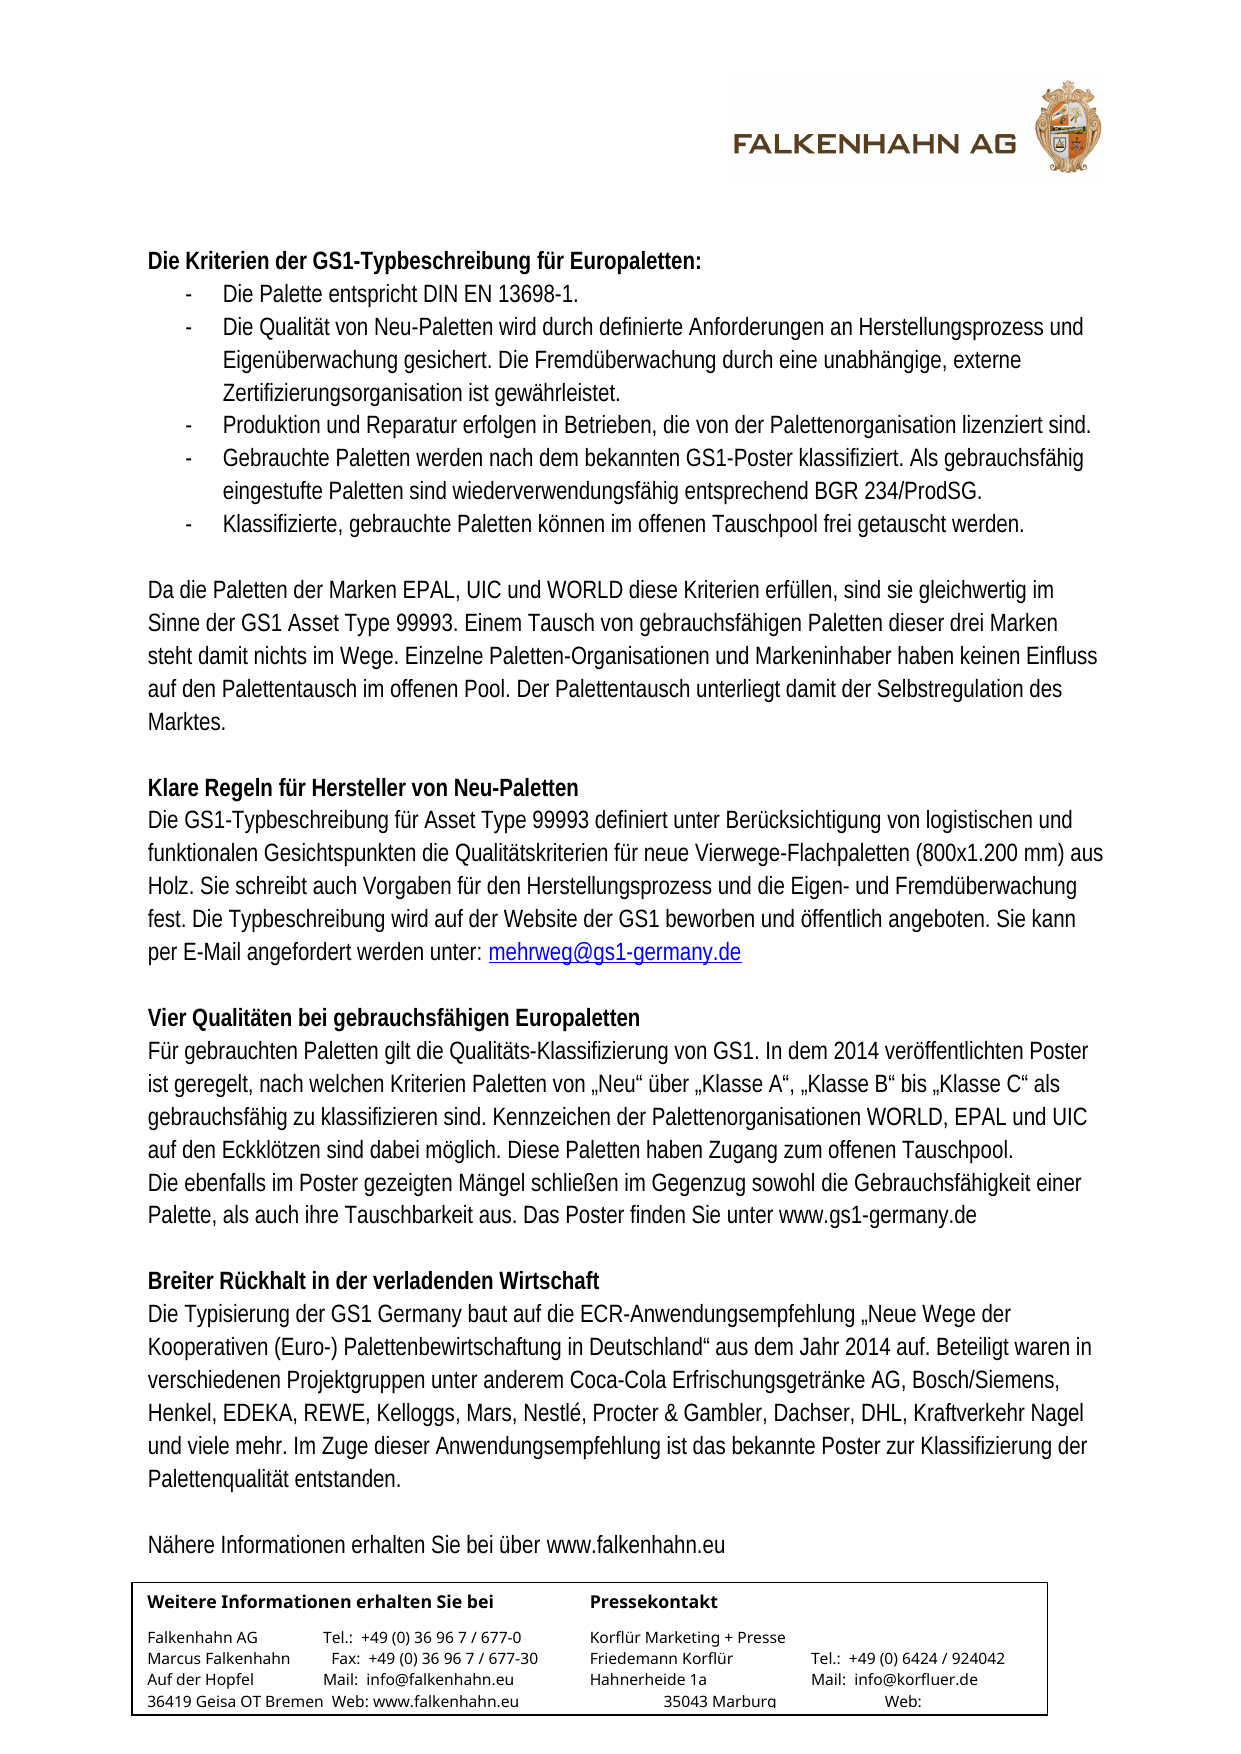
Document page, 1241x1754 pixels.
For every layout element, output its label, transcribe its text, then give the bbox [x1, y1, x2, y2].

list Produktion und Reparatur erfolgen in Betrieben, die von der Palettenorganisation lizenziert sind. [185, 410, 1107, 439]
text Da die Paletten der Marken EPAL, UIC und WORLD diese Kriterien erfüllen, sind sie gleichwertig im Sinne der GS1 Asset Type 99993. Einem Tausch von gebrauchsfähigen Paletten dieser drei Marken steht damit nichts im Wege. Einzelne Paletten-Organisationen und Markeninhaber haben keinen Einfluss auf den Palettentausch im offenen Pool. Der Palettentausch unterliegt damit der Selbstregulation des Marktes. [148, 575, 1107, 735]
picture [726, 73, 1108, 180]
list Klassifizierte, gebrauchte Paletten können im offenen Tauschpool frei getauscht werden. [185, 509, 1107, 538]
text Die ebenfalls im Poster gezeigten Mängel schließen im Gegenzug sowohl die Gebrauchsfähigkeit einer Palette, als auch ihre Tauschbarkeit aus. Das Poster finden Sie unter www.gs1-germany.de [148, 1167, 1107, 1229]
list Die Palette entspricht DIN EN 13698-1. [185, 279, 1107, 307]
text Die Typisierung der GS1 Germany baut auf die ECR-Anwendungsempfehlung „Neue Wege der Kooperativen (Euro-) Palettenbewirtschaftung in Deutschland“ aus dem Jahr 2014 auf. Beteiligt waren in verschiedenen Projektgruppen unter anderem Coca-Cola Erfrischungsgetränke AG, Bosch/Siemens, Henkel, EDEKA, REWE, Kelloggs, Mars, Nestlé, Procter & Gambler, Dachser, DHL, Kraftverkehr Nagel und viele mehr. Im Zuge dieser Anwendungsempfehlung ist das bekannte Poster zur Klassifizierung der Palettenqualität entstanden. [148, 1299, 1107, 1492]
text Die GS1-Typbeschreibung für Asset Type 99993 definiert unter Berücksichtigung von logistischen und funktionalen Gesichtspunkten die Qualitätskriterien für neue Vierwege-Flachpaletten (800x1.200 mm) aus Holz. Sie schreibt auch Vorgaben für den Herstellungsprozess und die Eigen- und Fremdüberwachung fest. Die Typbeschreibung wird auf der Website der GS1 beworben und öffentlich angeboten. Sie kann per E-Mail angefordert werden unter: mehrweg@gs1-germany.de [148, 805, 1107, 966]
text Die Kriterien der GS1-Typbeschreibung für Europaletten: [148, 246, 1107, 274]
list Gebrauchte Paletten werden nach dem bekannten GS1-Poster klassifiziert. Als gebrauchsfähig eingestufte Paletten sind wiederverwendungsfähig entsprechend BGR 234/ProdSG. [185, 443, 1107, 505]
text Nähere Informationen erhalten Sie bei über www.falkenhahn.eu [148, 1529, 1107, 1558]
text Breiter Rückhalt in der verladenden Wirtschaft [148, 1266, 1107, 1295]
text Für gebrauchten Paletten gilt die Qualitäts-Klassifizierung von GS1. In dem 2014 veröffentlichten Poster ist geregelt, nach welchen Kriterien Paletten von „Neu“ über „Klasse A“, „Klasse B“ bis „Klasse C“ als gebrauchsfähig zu klassifizieren sind. Kennzeichen der Palettenorganisationen WORLD, EPAL und UIC auf den Eckklötzen sind dabei möglich. Diese Paletten haben Zugang zum offenen Tauschpool. [148, 1036, 1107, 1163]
list Die Qualität von Neu-Paletten wird durch definierte Anforderungen an Herstellungsprozess und Eigenüberwachung gesichert. Die Fremdüberwachung durch eine unabhängige, externe Zertifizierungsorganisation ist gewährleistet. [185, 312, 1107, 406]
text Klare Regeln für Hersteller von Neu-Paletten [148, 772, 1107, 801]
text Vier Qualitäten bei gebrauchsfähigen Europaletten [148, 1003, 1107, 1032]
